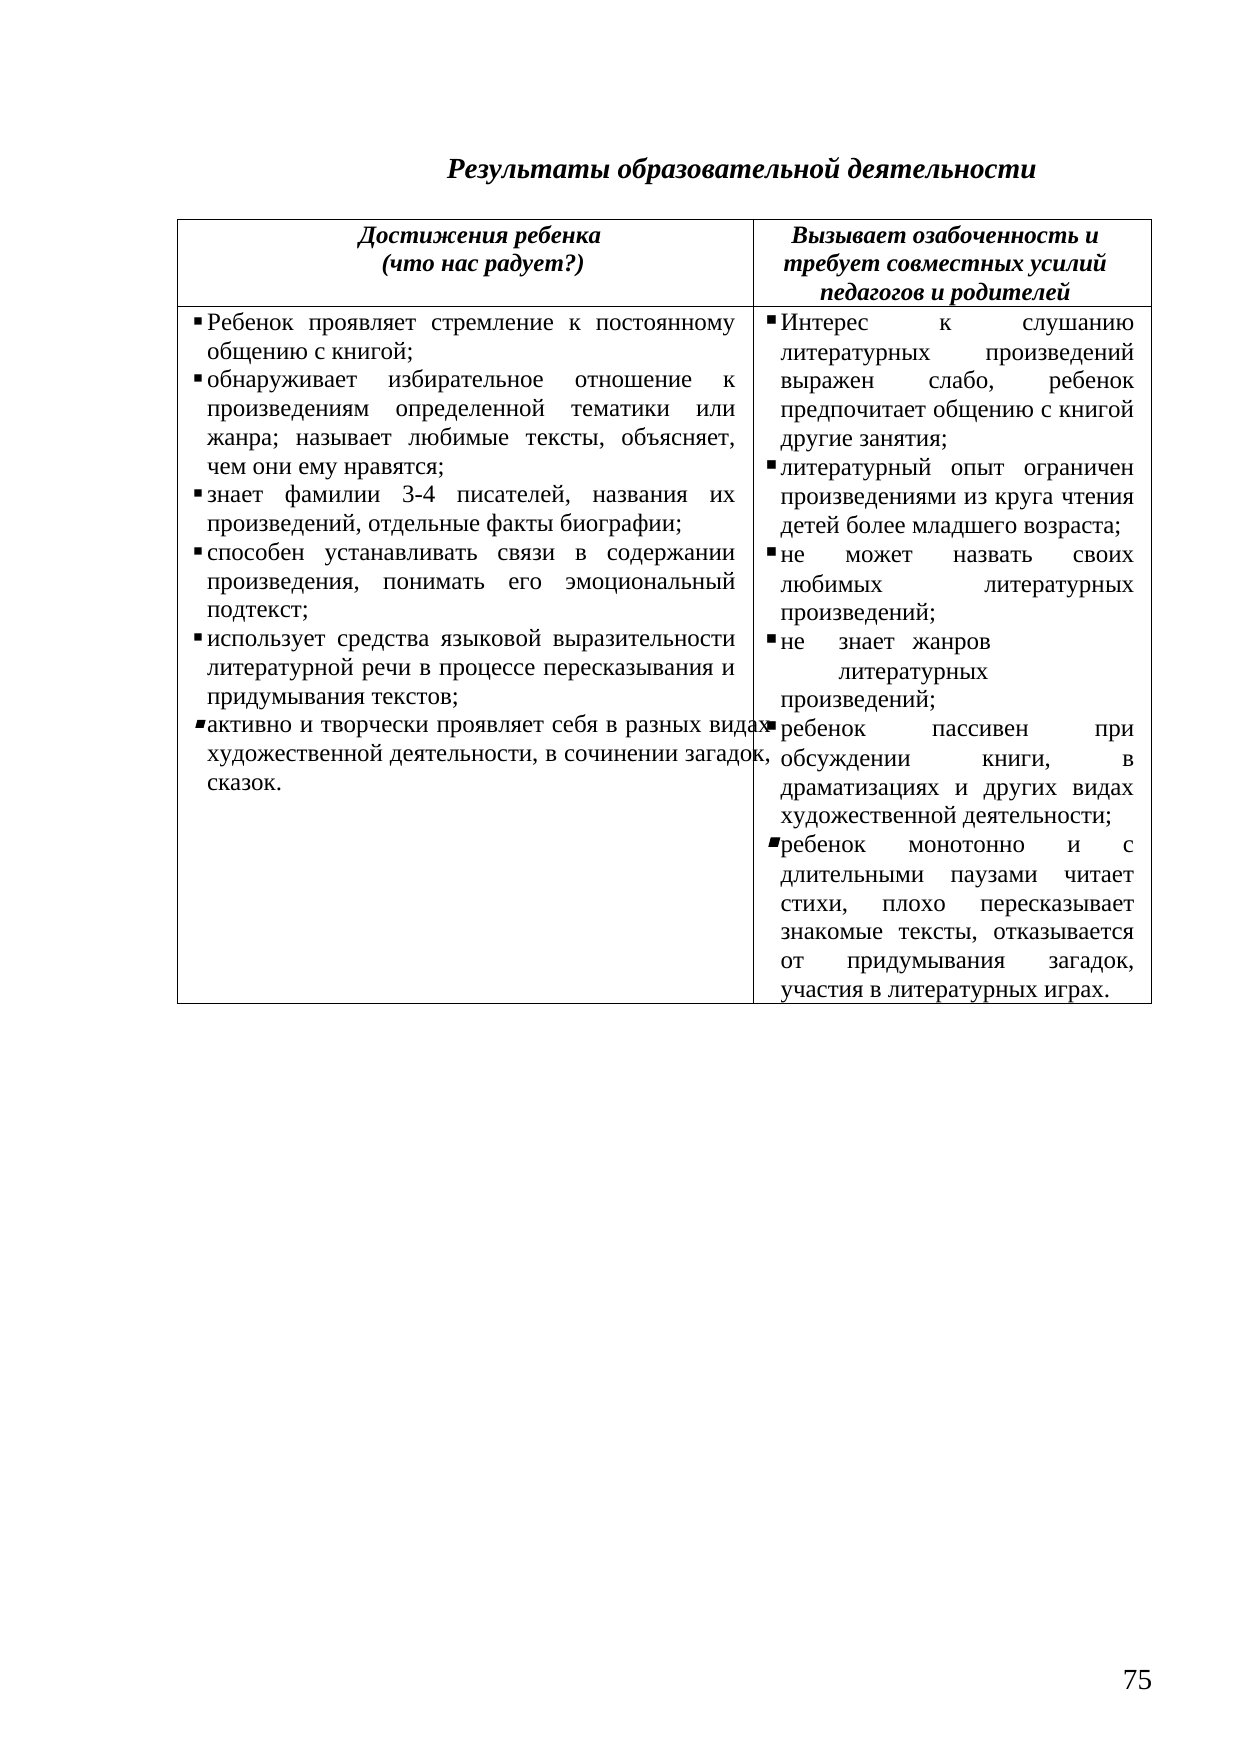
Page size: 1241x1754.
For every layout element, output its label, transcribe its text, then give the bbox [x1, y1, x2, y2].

table_cell Интерес к слушанию литературных произведений выражен слабо, ребенок предпочитает общению с книгой другие занятия; литературный опыт ограничен произведениями из круга чтения детей более младшего возраста; не может назвать своих любимых литературных произведений; не знает жанров литературных произведений; ребенок пассивен при обсуждении книги, в драматизациях и других видах художественной деятельности; ребенок монотонно и с длительными паузами читает стихи, плохо пересказывает знакомые тексты, отказывается от придумывания загадок, участия в литературных играх. [754, 307, 1151, 1003]
text Результаты образовательной деятельности [251, 152, 1181, 185]
table_header Достижения ребенка (что нас радует?) [178, 220, 753, 306]
table_cell Ребенок проявляет стремление к постоянному общению с книгой; обнаруживает избирательное отношение к произведениям определенной тематики или жанра; называет любимые тексты, объясняет, чем они ему нравятся; знает фамилии 3-4 писателей, названия их произведений, отдельные факты биографии; способен устанавливать связи в содержании произведения, понимать его эмоциональный подтекст; использует средства языковой выразительности литературной речи в процессе пересказывания и придумывания текстов; активно и творчески проявляет себя в разных видах художественной деятельности, в сочинении загадок, сказок. [178, 307, 753, 1003]
table_header Вызывает озабоченность и требует совместных усилий педагогов и родителей [754, 220, 1151, 306]
